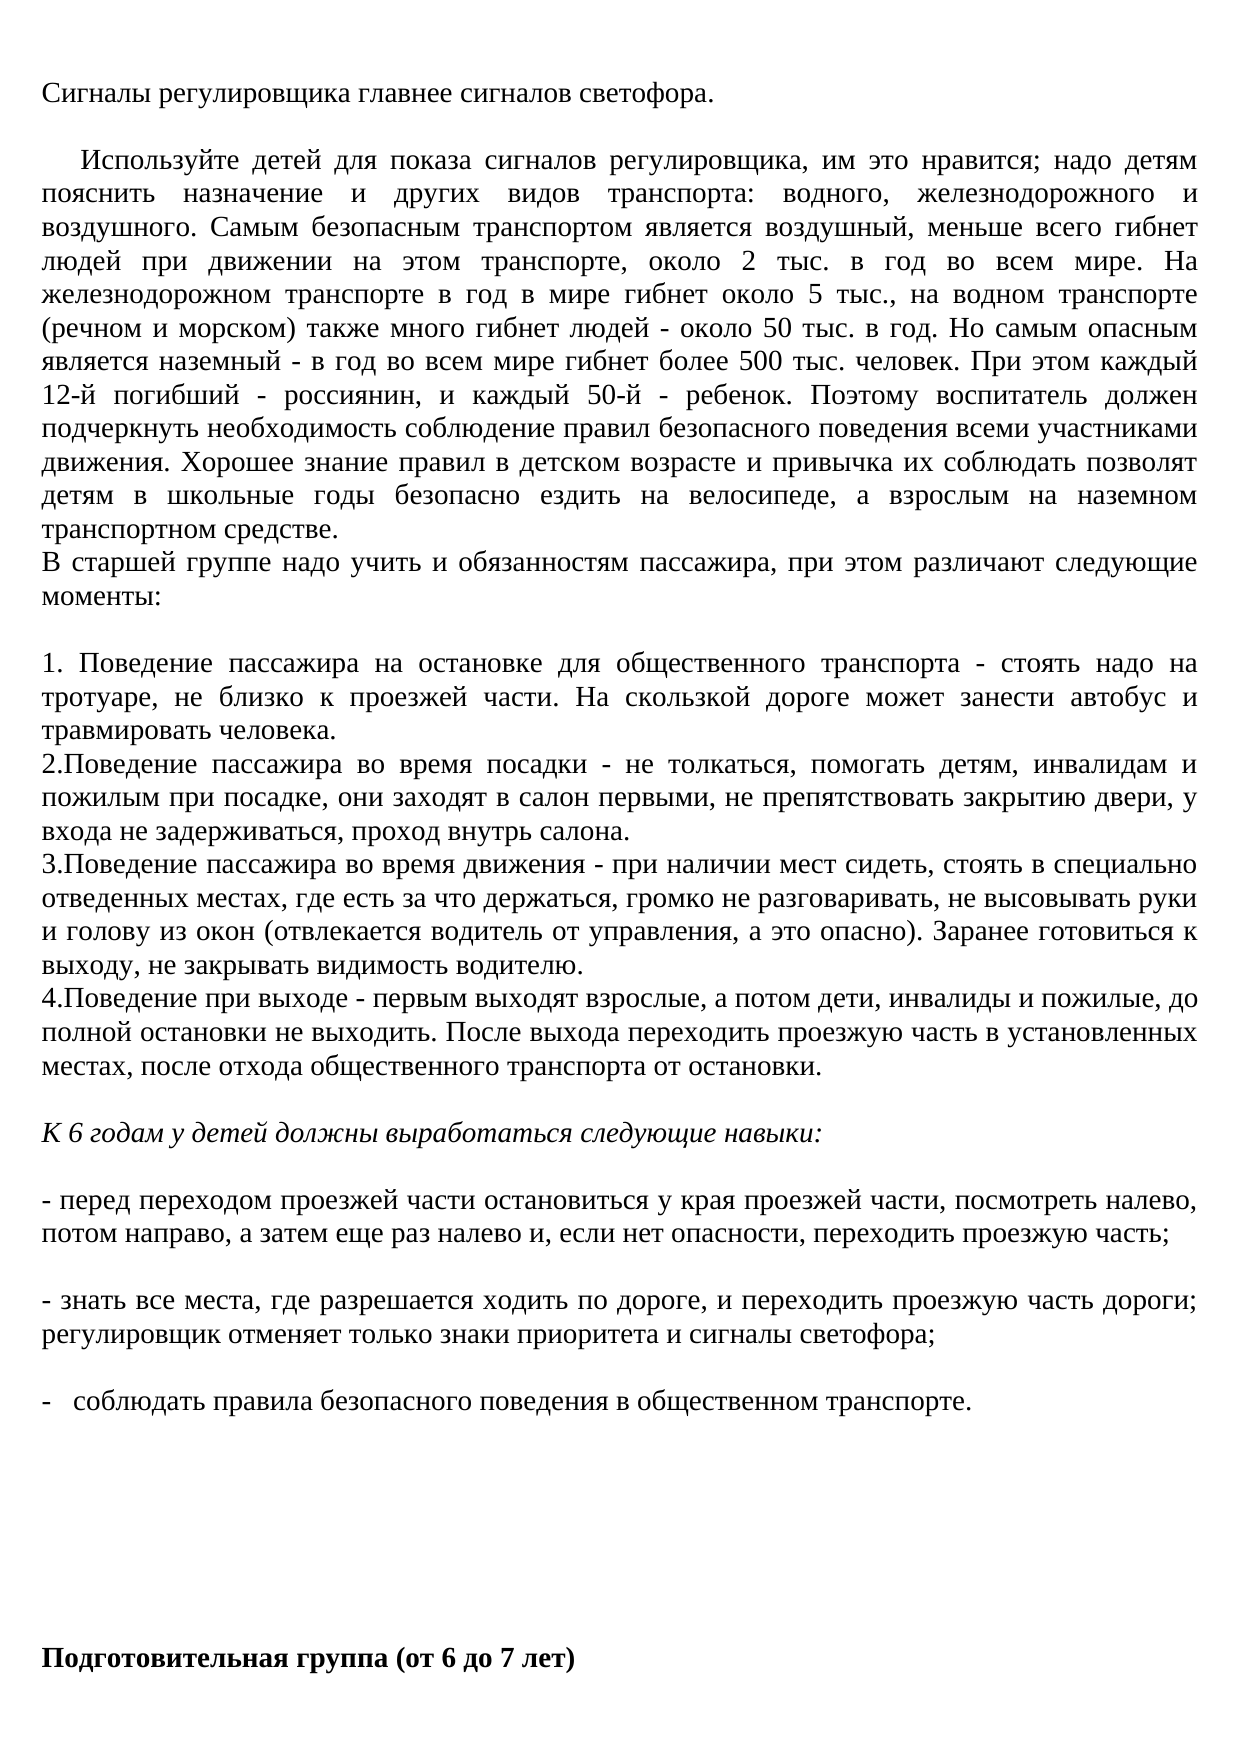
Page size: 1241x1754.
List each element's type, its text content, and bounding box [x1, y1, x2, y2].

text Используйте детей для показа сигналов регулировщика, им это нравится; надо детям пояснить назначение и других видов транспорта: водного, железнодорожного и воздушного. Самым безопасным транспортом является воздушный, меньше всего гибнет людей при движении на этом транспорте, около 2 тыс. в год во всем мире. На железнодорожном транспорте в год в мире гибнет около 5 тыс., на водном транспорте (речном и морском) также много гибнет людей - около 50 тыс. в год. Но самым опасным является наземный - в год во всем мире гибнет более 500 тыс. человек. При этом каждый 12-й погибший - россиянин, и каждый 50-й - ребенок. Поэтому воспитатель должен подчеркнуть необходимость соблюдение правил безопасного поведения всеми участниками движения. Хорошее знание правил в детском возрасте и привычка их соблюдать позволят детям в школьные годы безопасно ездить на велосипеде, а взрослым на наземном транспортном средстве. [41, 142, 1199, 544]
text Сигналы регулировщика главнее сигналов светофора. [41, 75, 1199, 108]
text 2.Поведение пассажира во время посадки - не толкаться, помогать детям, инвалидам и пожилым при посадке, они заходят в салон первыми, не препятствовать закрытию двери, у входа не задерживаться, проход внутрь салона. [41, 746, 1199, 846]
text 4.Поведение при выходе - первым выходят взрослые, а потом дети, инвалиды и пожилые, до полной остановки не выходить. После выхода переходить проезжую часть в установленных местах, после отхода общественного транспорта от остановки. [41, 981, 1199, 1081]
text 1. Поведение пассажира на остановке для общественного транспорта - стоять надо на тротуаре, не близко к проезжей части. На скользкой дороге может занести автобус и травмировать человека. [41, 645, 1199, 746]
text - соблюдать правила безопасного поведения в общественном транспорте. [41, 1383, 1199, 1417]
text К 6 годам у детей должны выработаться следующие навыки: [41, 1115, 1199, 1148]
text - перед переходом проезжей части остановиться у края проезжей части, посмотреть налево, потом направо, а затем еще раз налево и, если нет опасности, переходить проезжую часть; [41, 1182, 1199, 1249]
text Подготовительная группа (от 6 до 7 лет) [41, 1640, 1199, 1674]
text В старшей группе надо учить и обязанностям пассажира, при этом различают следующие моменты: [41, 544, 1199, 612]
text 3.Поведение пассажира во время движения - при наличии мест сидеть, стоять в специально отведенных местах, где есть за что держаться, громко не разговаривать, не высовывать руки и голову из окон (отвлекается водитель от управления, а это опасно). Заранее готовиться к выходу, не закрывать видимость водителю. [41, 846, 1199, 981]
text - знать все места, где разрешается ходить по дороге, и переходить проезжую часть дороги; регулировщик отменяет только знаки приоритета и сигналы светофора; [41, 1282, 1199, 1349]
